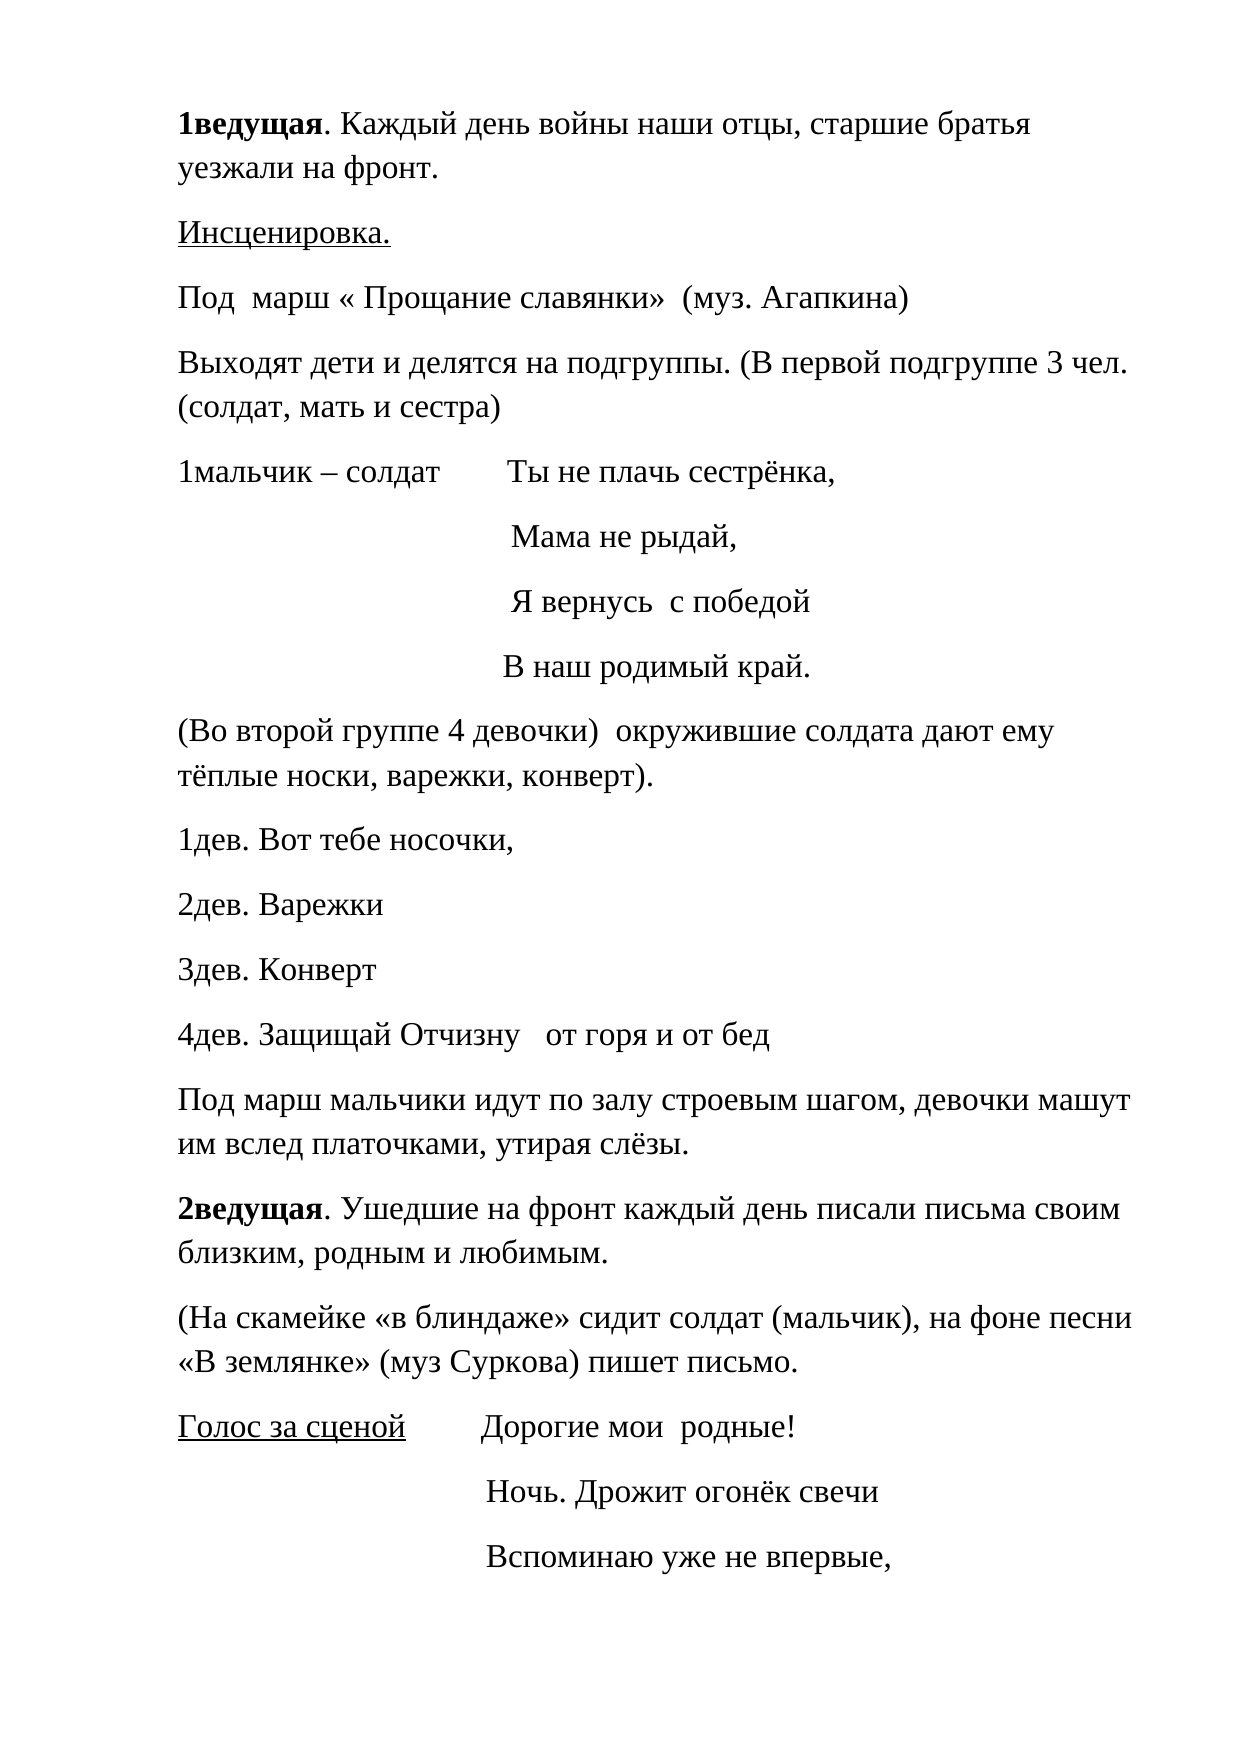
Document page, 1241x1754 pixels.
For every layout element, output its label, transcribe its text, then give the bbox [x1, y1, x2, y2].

text 2дев. Варежки [177, 884, 1152, 923]
text 1дев. Вот тебе носочки, [177, 820, 1152, 858]
text 4дев. Защищай Отчизну от горя и от бед [177, 1014, 1152, 1053]
text Я вернусь с победой [177, 581, 1152, 619]
text Вспоминаю уже не впервые, [177, 1536, 1152, 1574]
text Мама не рыдай, [177, 516, 1152, 554]
text Выходят дети и делятся на подгруппы. (В первой подгруппе 3 чел. (солдат, мать и сестра) [177, 342, 1152, 424]
text В наш родимый край. [177, 646, 1152, 684]
text 3дев. Конверт [177, 949, 1152, 988]
text Ночь. Дрожит огонёк свечи [177, 1471, 1152, 1509]
text Под марш « Прощание славянки» (муз. Агапкина) [177, 277, 1152, 316]
text (Во второй группе 4 девочки) окружившие солдата дают ему тёплые носки, варежки, конверт). [177, 711, 1152, 793]
text Под марш мальчики идут по залу строевым шагом, девочки машут им вслед платочками, утирая слёзы. [177, 1079, 1152, 1162]
text (На скамейке «в блиндаже» сидит солдат (мальчик), на фоне песни «В землянке» (муз Суркова) пишет письмо. [177, 1297, 1152, 1379]
text 1ведущая. Каждый день войны наши отцы, старшие братья уезжали на фронт. [177, 103, 1152, 186]
text Голос за сценой Дорогие мои родные! [177, 1406, 1152, 1444]
text 1мальчик – солдат Ты не плачь сестрёнка, [177, 451, 1152, 489]
text 2ведущая. Ушедшие на фронт каждый день писали письма своим близким, родным и любимым. [177, 1188, 1152, 1271]
text Инсценировка. [177, 212, 1152, 251]
